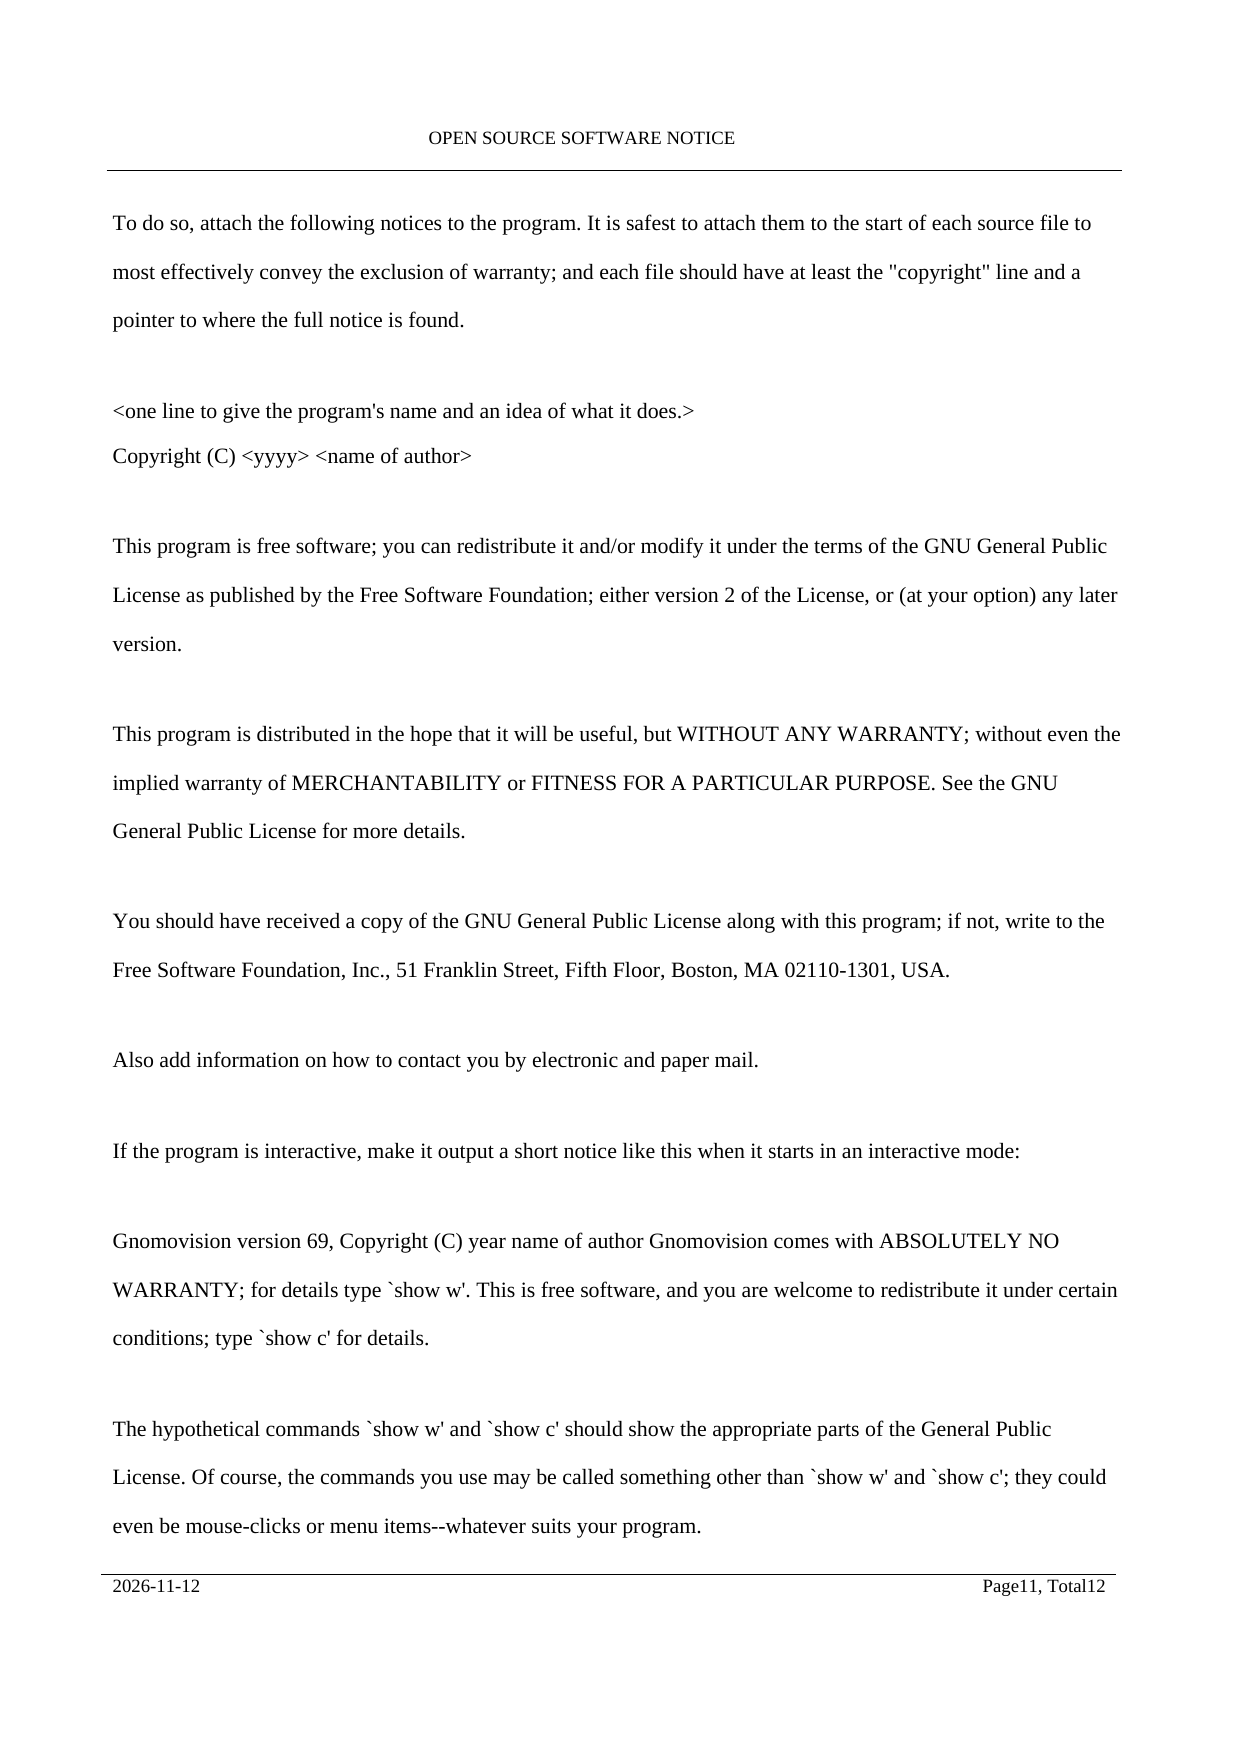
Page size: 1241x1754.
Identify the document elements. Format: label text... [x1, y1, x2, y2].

text Also add information on how to contact you by electronic and paper mail. [112, 1044, 1128, 1076]
text <one line to give the program's name and an idea of what it does.> [112, 394, 1128, 427]
text This program is distributed in the hope that it will be useful, but WITHOUT ANY WARRANTY; without even the implied warranty of MERCHANTABILITY or FITNESS FOR A PARTICULAR PURPOSE. See the GNU General Public License for more details. [112, 717, 1128, 847]
text Copyright (C) <yyyy> <name of author> [112, 439, 1128, 472]
text To do so, attach the following notices to the program. It is safest to attach them to the start of each source file to most effectively convey the exclusion of warranty; and each file should have at least the "copyright" line and a pointer to where the full notice is found. [112, 206, 1128, 336]
text If the program is interactive, make it output a short notice like this when it starts in an interactive mode: [112, 1134, 1128, 1166]
text The hypothetical commands `show w' and `show c' should show the appropriate parts of the General Public License. Of course, the commands you use may be called something other than `show w' and `show c'; they could even be mouse-clicks or menu items--whatever suits your program. [112, 1412, 1128, 1542]
text This program is free software; you can redistribute it and/or modify it under the terms of the GNU General Public License as published by the Free Software Foundation; either version 2 of the License, or (at your option) any later version. [112, 529, 1128, 659]
text You should have received a copy of the GNU General Public License along with this program; if not, write to the Free Software Foundation, Inc., 51 Franklin Street, Fifth Floor, Boston, MA 02110-1301, USA. [112, 905, 1128, 986]
text Gnomovision version 69, Copyright (C) year name of author Gnomovision comes with ABSOLUTELY NO WARRANTY; for details type `show w'. This is free software, and you are welcome to redistribute it under certain conditions; type `show c' for details. [112, 1224, 1128, 1354]
